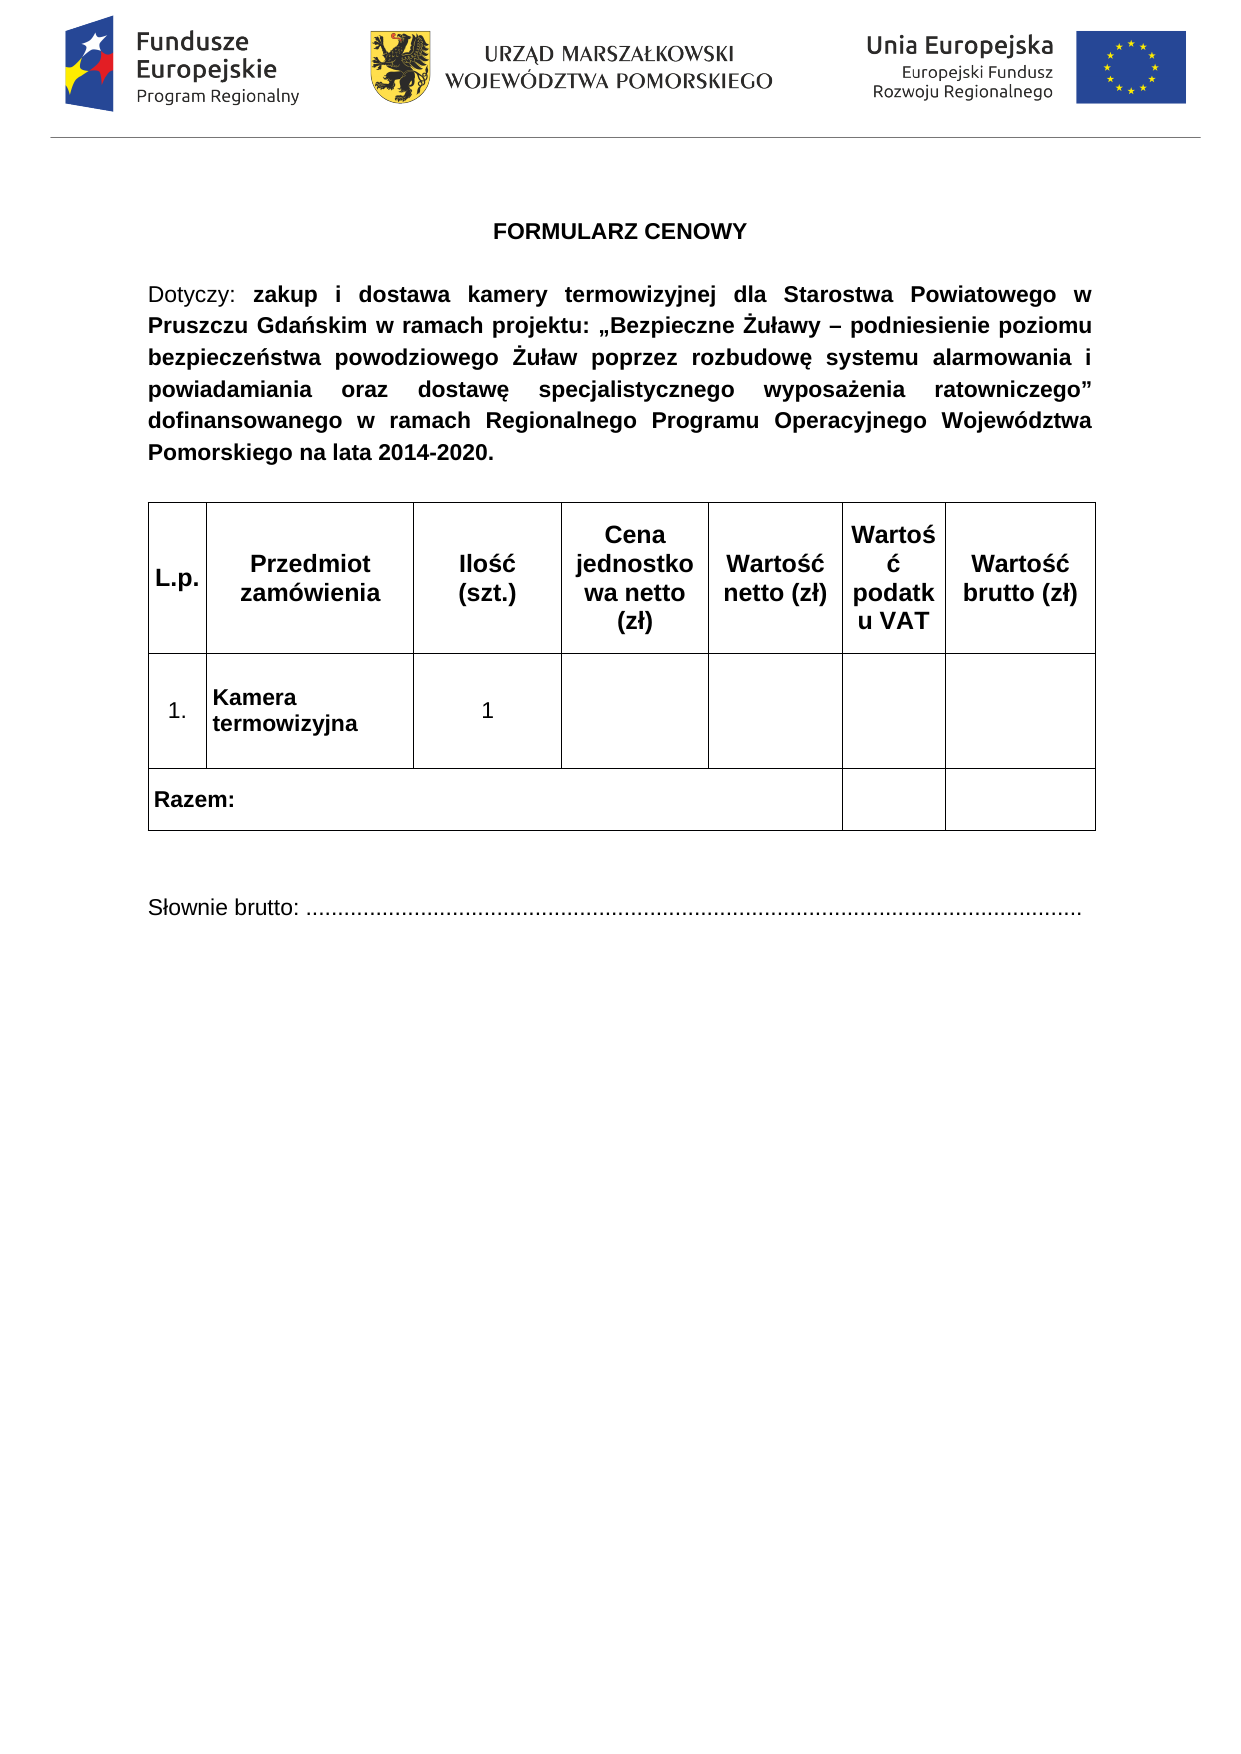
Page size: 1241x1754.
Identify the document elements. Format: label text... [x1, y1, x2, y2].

table_cell Razem: [149, 769, 842, 830]
table_header Wartość podatku VAT [843, 503, 945, 653]
table_cell [562, 654, 708, 768]
table_cell Kamera termowizyjna [207, 654, 413, 768]
text Słownie brutto: [148, 894, 1092, 920]
table_header Wartość netto (zł) [709, 503, 842, 653]
table_header Przedmiot zamówienia [207, 503, 413, 653]
text Dotyczy: zakup i dostawa kamery termowizyjnej dla Starostwa Powiatowego w Pruszczu Gdańskim w ramach projektu: „Bezpieczne Żuławy – podniesienie poziomu bezpieczeństwa powodziowego Żuław poprzez rozbudowę systemu alarmowania i powiadamiania oraz dostawę specjalistycznego wyposażenia ratowniczego” dofinansowanego w ramach Regionalnego Programu Operacyjnego Województwa Pomorskiego na lata 2014-2020. [148, 281, 1092, 465]
table_header L.p. [149, 503, 206, 653]
table_cell 1. [149, 654, 206, 768]
table_cell [946, 654, 1095, 768]
table_cell [843, 654, 945, 768]
table_header Wartość brutto (zł) [946, 503, 1095, 653]
text FORMULARZ CENOWY [148, 218, 1092, 244]
table_header Ilość (szt.) [414, 503, 561, 653]
table_cell [843, 769, 945, 830]
table_cell [709, 654, 842, 768]
table_cell 1 [414, 654, 561, 768]
table_cell [946, 769, 1095, 830]
table_header Cena jednostkowa netto (zł) [562, 503, 708, 653]
picture [50, 15, 1201, 138]
